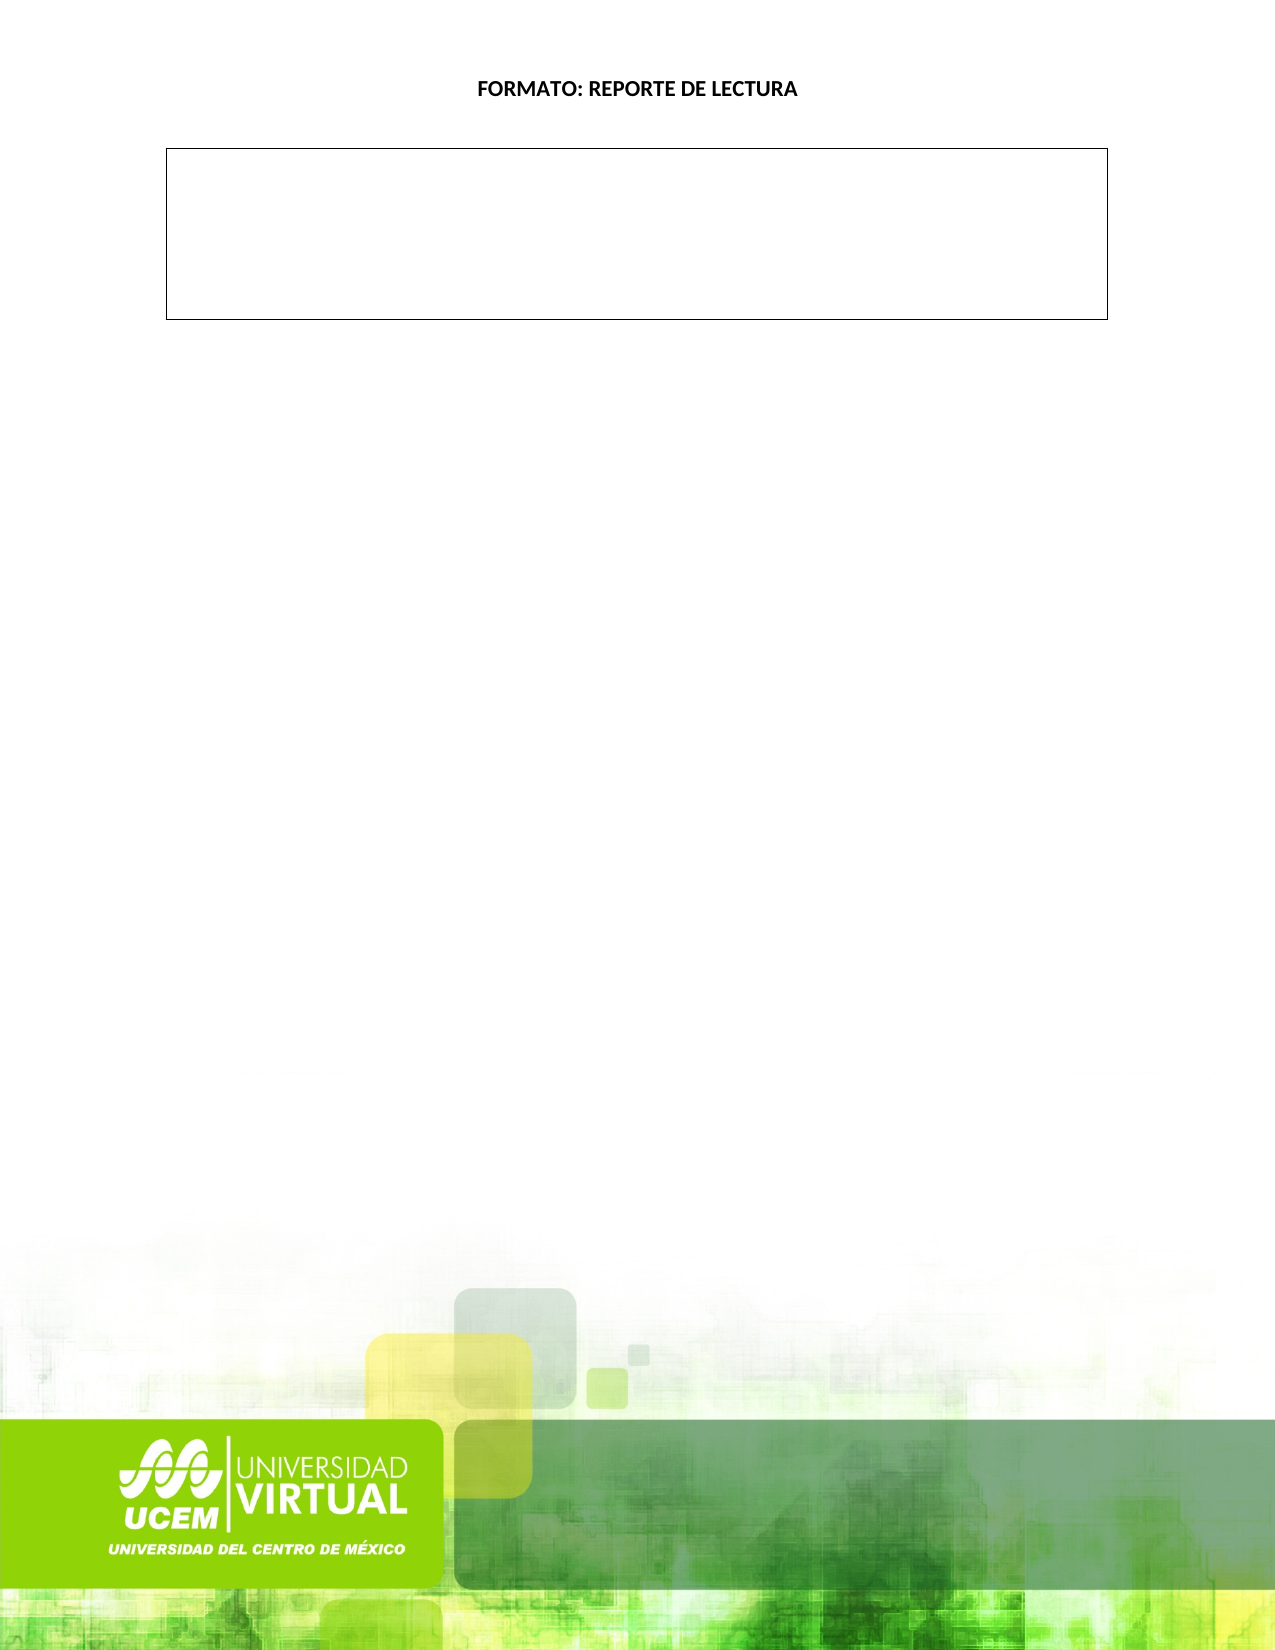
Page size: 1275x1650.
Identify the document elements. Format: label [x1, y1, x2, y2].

table_cell [167, 149, 1107, 319]
picture [0, 0, 1275, 1650]
